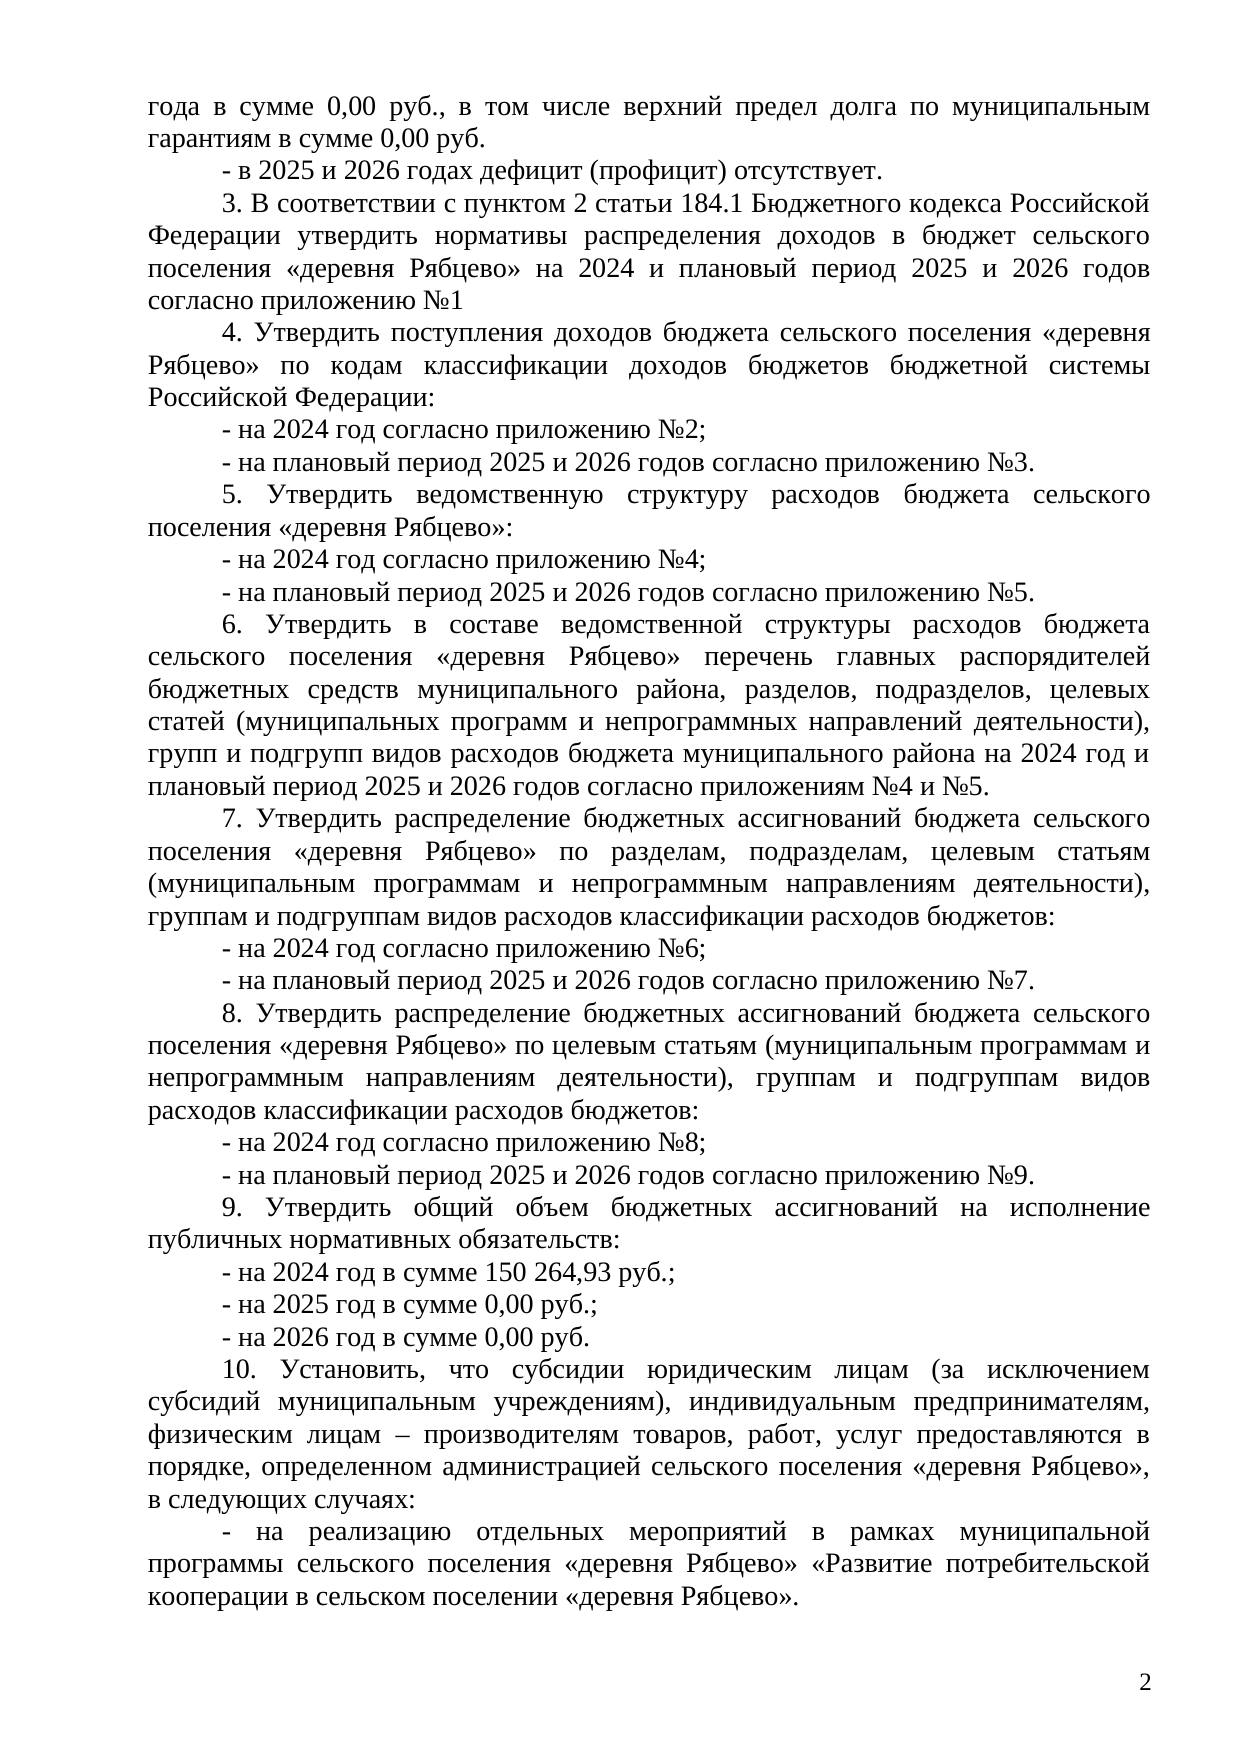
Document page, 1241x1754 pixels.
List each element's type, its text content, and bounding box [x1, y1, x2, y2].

text - на 2024 год согласно приложению №6; [148, 931, 1152, 963]
text - на 2026 год в сумме 0,00 руб. [148, 1320, 1152, 1352]
text - на 2024 год согласно приложению №4; [148, 542, 1152, 574]
text - на плановый период 2025 и 2026 годов согласно приложению №9. [148, 1158, 1152, 1190]
text - на реализацию отдельных мероприятий в рамках муниципальной программы сельского поселения «деревня Рябцево» «Развитие потребительской кооперации в сельском поселении «деревня Рябцево». [148, 1514, 1152, 1611]
text - на 2024 год согласно приложению №2; [148, 413, 1152, 445]
text 4. Утвердить поступления доходов бюджета сельского поселения «деревня Рябцево» по кодам классификации доходов бюджетов бюджетной системы Российской Федерации: [148, 315, 1152, 413]
text 3. В соответствии с пунктом 2 статьи 184.1 Бюджетного кодекса Российской Федерации утвердить нормативы распределения доходов в бюджет сельского поселения «деревня Рябцево» на 2024 и плановый период 2025 и 2026 годов согласно приложению №1 [148, 186, 1152, 315]
text - на 2024 год согласно приложению №8; [148, 1125, 1152, 1158]
text 5. Утвердить ведомственную структуру расходов бюджета сельского поселения «деревня Рябцево»: [148, 477, 1152, 542]
text - на плановый период 2025 и 2026 годов согласно приложению №5. [148, 574, 1152, 607]
text - на плановый период 2025 и 2026 годов согласно приложению №3. [148, 445, 1152, 477]
text 7. Утвердить распределение бюджетных ассигнований бюджета сельского поселения «деревня Рябцево» по разделам, подразделам, целевым статьям (муниципальным программам и непрограммным направлениям деятельности), группам и подгруппам видов расходов классификации расходов бюджетов: [148, 801, 1152, 931]
text 9. Утвердить общий объем бюджетных ассигнований на исполнение публичных нормативных обязательств: [148, 1190, 1152, 1255]
text - на плановый период 2025 и 2026 годов согласно приложению №7. [148, 963, 1152, 996]
text 8. Утвердить распределение бюджетных ассигнований бюджета сельского поселения «деревня Рябцево» по целевым статьям (муниципальным программам и непрограммным направлениям деятельности), группам и подгруппам видов расходов классификации расходов бюджетов: [148, 996, 1152, 1125]
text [148, 89, 1152, 153]
text - на 2025 год в сумме 0,00 руб.; [148, 1287, 1152, 1320]
text 6. Утвердить в составе ведомственной структуры расходов бюджета сельского поселения «деревня Рябцево» перечень главных распорядителей бюджетных средств муниципального района, разделов, подразделов, целевых статей (муниципальных программ и непрограммных направлений деятельности), групп и подгрупп видов расходов бюджета муниципального района на 2024 год и плановый период 2025 и 2026 годов согласно приложениям №4 и №5. [148, 607, 1152, 801]
text - на 2024 год в сумме 150 264,93 руб.; [148, 1255, 1152, 1287]
text 10. Установить, что субсидии юридическим лицам (за исключением субсидий муниципальным учреждениям), индивидуальным предпринимателям, физическим лицам – производителям товаров, работ, услуг предоставляются в порядке, определенном администрацией сельского поселения «деревня Рябцево», в следующих случаях: [148, 1352, 1152, 1514]
text - в 2025 и 2026 годах дефицит (профицит) отсутствует. [148, 153, 1152, 186]
